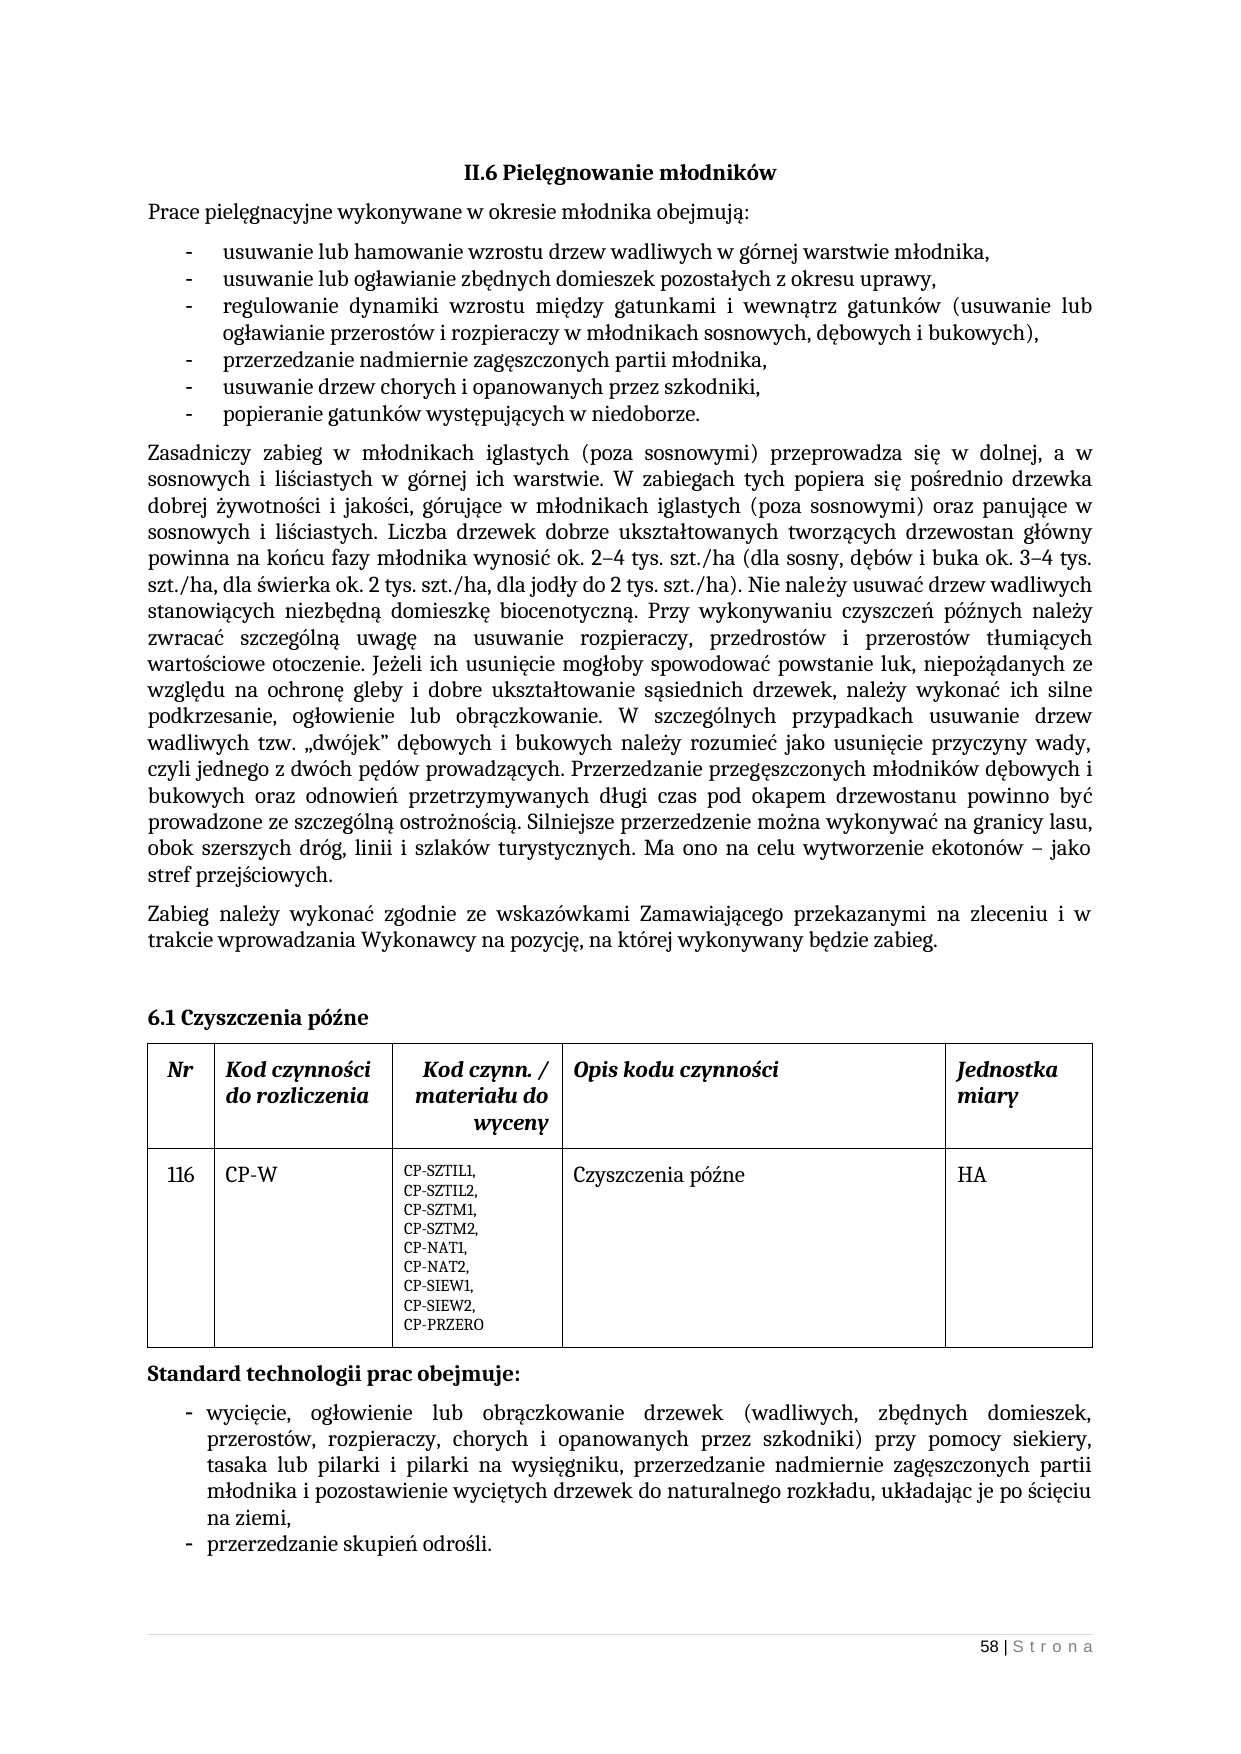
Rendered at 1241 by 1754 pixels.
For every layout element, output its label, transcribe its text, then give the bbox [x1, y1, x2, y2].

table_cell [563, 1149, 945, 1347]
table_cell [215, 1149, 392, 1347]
list regulowanie dynamiki wzrostu między gatunkami i wewnątrz gatunków (usuwanie lub ogławianie przerostów i rozpieraczy w młodnikach sosnowych, dębowych i bukowych), [185, 292, 1093, 346]
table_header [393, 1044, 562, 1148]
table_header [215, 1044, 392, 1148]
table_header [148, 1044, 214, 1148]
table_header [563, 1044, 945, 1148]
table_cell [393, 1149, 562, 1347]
list popieranie gatunków występujących w niedoborze. [185, 400, 1093, 427]
list przerzedzanie skupień odrośli. [185, 1531, 1093, 1557]
text Standard technologii prac obejmuje: [148, 1360, 1093, 1387]
text II.6 Pielęgnowanie młodników [148, 160, 1093, 186]
text 6.1 Czyszczenia późne [148, 1004, 1093, 1031]
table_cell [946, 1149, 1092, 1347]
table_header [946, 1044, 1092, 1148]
list usuwanie lub hamowanie wzrostu drzew wadliwych w górnej warstwie młodnika, [185, 238, 1093, 265]
list usuwanie drzew chorych i opanowanych przez szkodniki, [185, 373, 1093, 400]
list usuwanie lub ogławianie zbędnych domieszek pozostałych z okresu uprawy, [185, 265, 1093, 292]
text Zasadniczy zabieg w młodnikach iglastych (poza sosnowymi) przeprowadza się w dolnej, a w sosnowych i liściastych w górnej ich warstwie. W zabiegach tych popiera się pośrednio drzewka dobrej żywotności i jakości, górujące w młodnikach iglastych (poza sosnowymi) oraz panujące w sosnowych i liściastych. Liczba drzewek dobrze ukształtowanych tworzących drzewostan główny powinna na końcu fazy młodnika wynosić ok. 2–4 tys. szt./ha (dla sosny, dębów i buka ok. 3–4 tys. szt./ha, dla świerka ok. 2 tys. szt./ha, dla jodły do 2 tys. szt./ha). Nie należy usuwać drzew wadliwych stanowiących niezbędną domieszkę biocenotyczną. Przy wykonywaniu czyszczeń późnych należy zwracać szczególną uwagę na usuwanie rozpieraczy, przedrostów i przerostów tłumiących wartościowe otoczenie. Jeżeli ich usunięcie mogłoby spowodować powstanie luk, niepożądanych ze względu na ochronę gleby i dobre ukształtowanie sąsiednich drzewek, należy wykonać ich silne podkrzesanie, ogłowienie lub obrączkowanie. W szczególnych przypadkach usuwanie drzew wadliwych tzw. „dwójek” dębowych i bukowych należy rozumieć jako usunięcie przyczyny wady, czyli jednego z dwóch pędów prowadzących. Przerzedzanie przegęszczonych młodników dębowych i bukowych oraz odnowień przetrzymywanych długi czas pod okapem drzewostanu powinno być prowadzone ze szczególną ostrożnością. Silniejsze przerzedzenie można wykonywać na granicy lasu, obok szerszych dróg, linii i szlaków turystycznych. Ma ono na celu wytworzenie ekotonów – jako stref przejściowych. [148, 440, 1093, 888]
list przerzedzanie nadmiernie zagęszczonych partii młodnika, [185, 346, 1093, 373]
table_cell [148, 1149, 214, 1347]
text Zabieg należy wykonać zgodnie ze wskazówkami Zamawiającego przekazanymi na zleceniu i w trakcie wprowadzania Wykonawcy na pozycję, na której wykonywany będzie zabieg. [148, 900, 1093, 953]
text Prace pielęgnacyjne wykonywane w okresie młodnika obejmują: [148, 199, 1093, 225]
list wycięcie, ogłowienie lub obrączkowanie drzewek (wadliwych, zbędnych domieszek, przerostów, rozpieraczy, chorych i opanowanych przez szkodniki) przy pomocy siekiery, tasaka lub pilarki i pilarki na wysięgniku, przerzedzanie nadmiernie zagęszczonych partii młodnika i pozostawienie wyciętych drzewek do naturalnego rozkładu, układając je po ścięciu na ziemi, [185, 1399, 1093, 1531]
